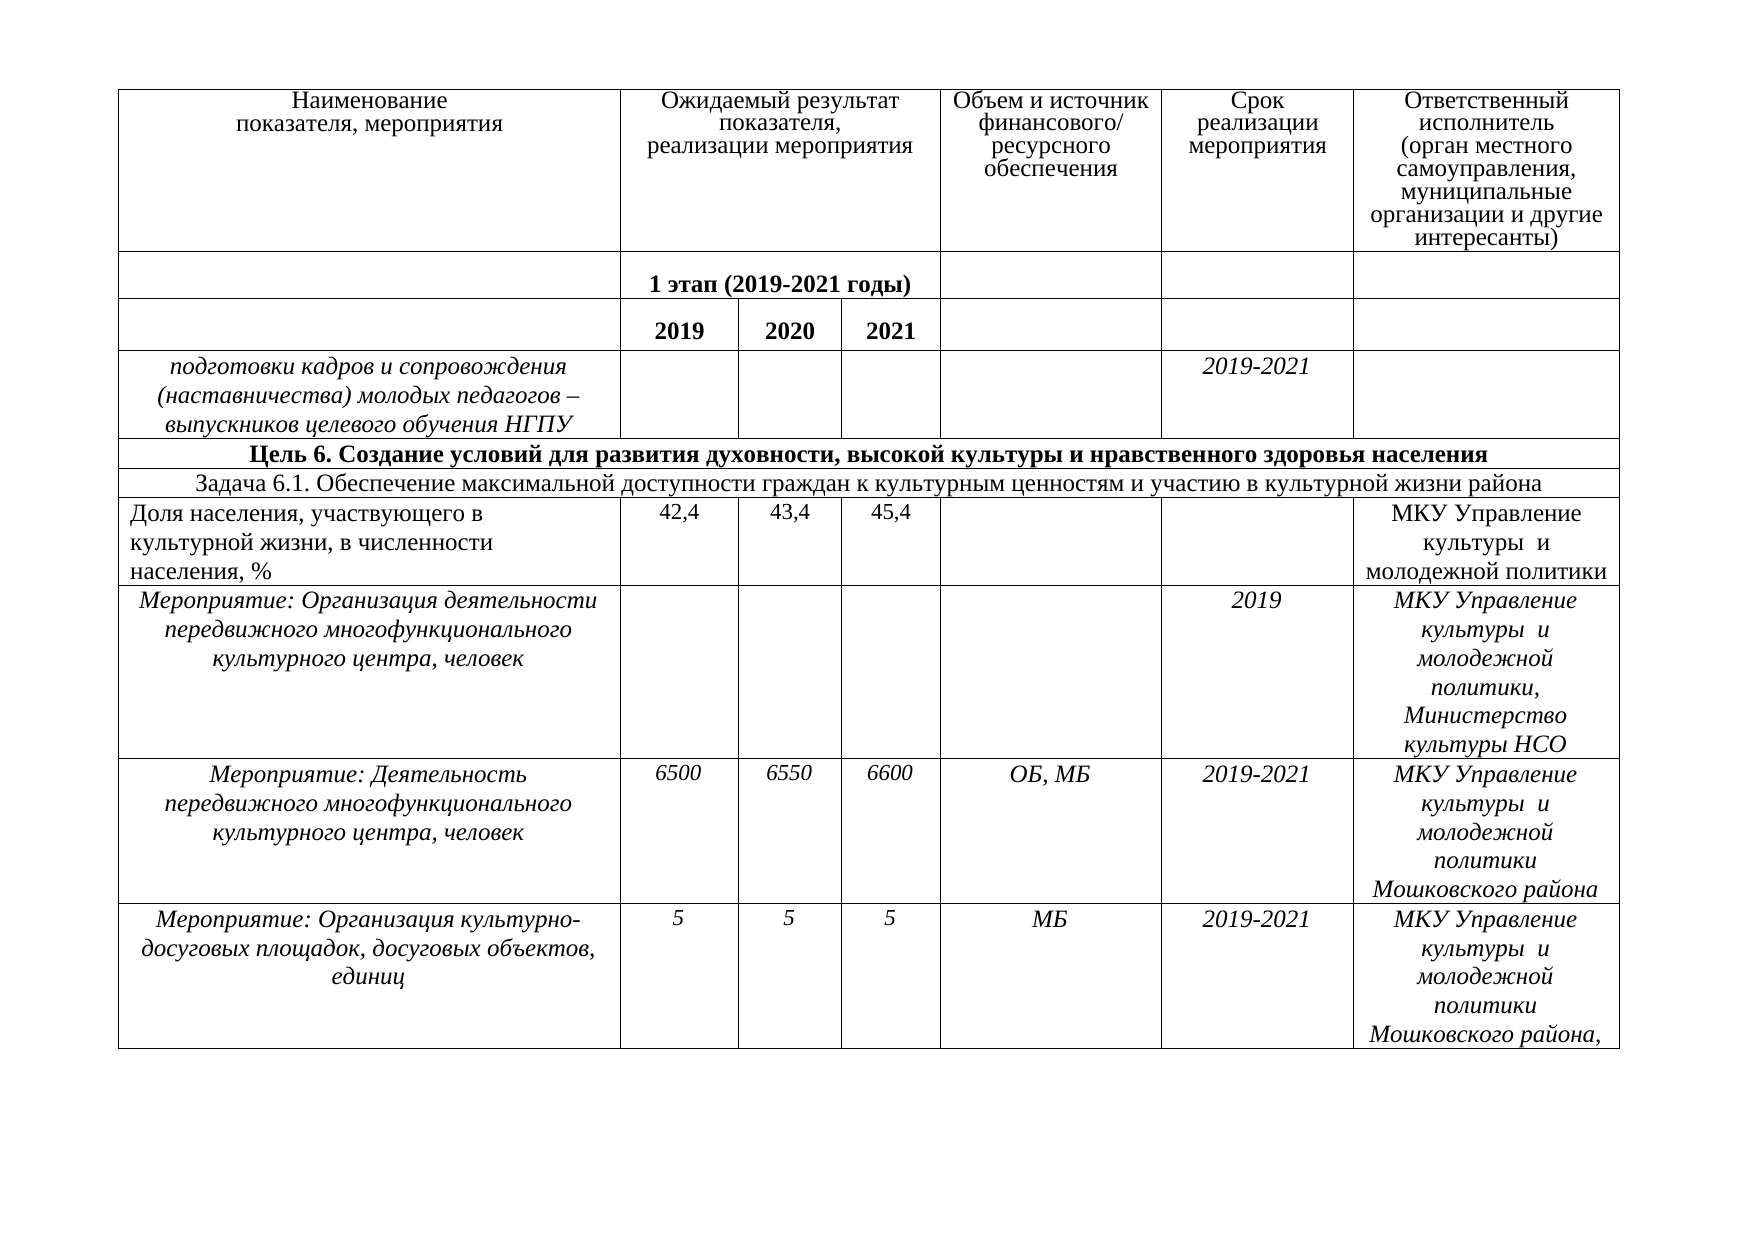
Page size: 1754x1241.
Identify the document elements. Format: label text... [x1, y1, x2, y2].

table_cell Задача 6.1. Обеспечение максимальной доступности граждан к культурным ценностям и участию в культурной жизни района [119, 469, 1619, 497]
table_cell [941, 252, 1161, 297]
table_cell [621, 586, 738, 758]
table_cell 6550 [739, 759, 841, 903]
table_cell МКУ Управление культуры и молодежной политики Мошковского района, МО [1354, 904, 1619, 1048]
table_cell Мероприятие: Деятельность передвижного многофункционального культурного центра, человек [119, 759, 620, 903]
table_cell Доля населения, участвующего в культурной жизни, в численности населения, % [119, 498, 620, 584]
table_cell 2019 [621, 299, 738, 350]
table_cell 45,4 [842, 498, 940, 584]
table_cell 43,4 [739, 498, 841, 584]
table_cell [621, 351, 738, 438]
table_cell 6500 [621, 759, 738, 903]
table_cell [119, 299, 620, 350]
table_cell 5 [621, 904, 738, 1048]
table_cell [941, 351, 1161, 438]
table_cell [941, 498, 1161, 584]
table_cell [842, 351, 940, 438]
table_cell [119, 252, 620, 297]
table_cell 2019-2021 [1162, 351, 1353, 438]
table_cell [739, 351, 841, 438]
table_cell [739, 586, 841, 758]
table_cell МКУ Управление культуры и молодежной политики Мошковского района [1354, 759, 1619, 903]
table_cell 2019-2021 [1162, 759, 1353, 903]
table_cell Цель 6. Создание условий для развития духовности, высокой культуры и нравственного здоровья населения [119, 439, 1619, 467]
table_cell МКУ Управление культуры и молодежной политики [1354, 498, 1619, 584]
table_cell 5 [739, 904, 841, 1048]
table_cell 5 [842, 904, 940, 1048]
table_cell [842, 586, 940, 758]
table_cell [1162, 252, 1353, 297]
table_cell 1 этап (2019-2021 годы) [621, 252, 940, 297]
table_header Объем и источник финансового/ ресурсного обеспечения [941, 90, 1161, 251]
table_cell Мероприятие: Организация целевой подготовки кадров и сопровождения (наставничества) молодых педагогов – выпускников целевого обучения НГПУ [119, 351, 620, 438]
table_cell 2021 [842, 299, 940, 350]
table_header Срок реализации мероприятия [1162, 90, 1353, 251]
table_header Наименование показателя, мероприятия [119, 90, 620, 251]
table_cell 2019-2021 [1162, 904, 1353, 1048]
table_cell [941, 586, 1161, 758]
table_cell МБ [941, 904, 1161, 1048]
table_cell [1162, 299, 1353, 350]
table_cell 2020 [739, 299, 841, 350]
table_cell Мероприятие: Организация деятельности передвижного многофункционального культурного центра, человек [119, 586, 620, 758]
table_cell [1354, 252, 1619, 297]
table_header Ответственный исполнитель (орган местного самоуправления, муниципальные организации и другие интересанты) [1354, 90, 1619, 251]
table_cell Мероприятие: Организация культурно-досуговых площадок, досуговых объектов, единиц [119, 904, 620, 1048]
table_cell МКУ Управление культуры и молодежной политики, Министерство культуры НСО [1354, 586, 1619, 758]
table_cell 6600 [842, 759, 940, 903]
table_cell 2019 [1162, 586, 1353, 758]
table_cell [1354, 299, 1619, 350]
table_cell [941, 299, 1161, 350]
table_cell ОБ, МБ [941, 759, 1161, 903]
table_cell 42,4 [621, 498, 738, 584]
table_header Ожидаемый результат показателя, реализации мероприятия [621, 90, 940, 251]
table_cell [1162, 498, 1353, 584]
